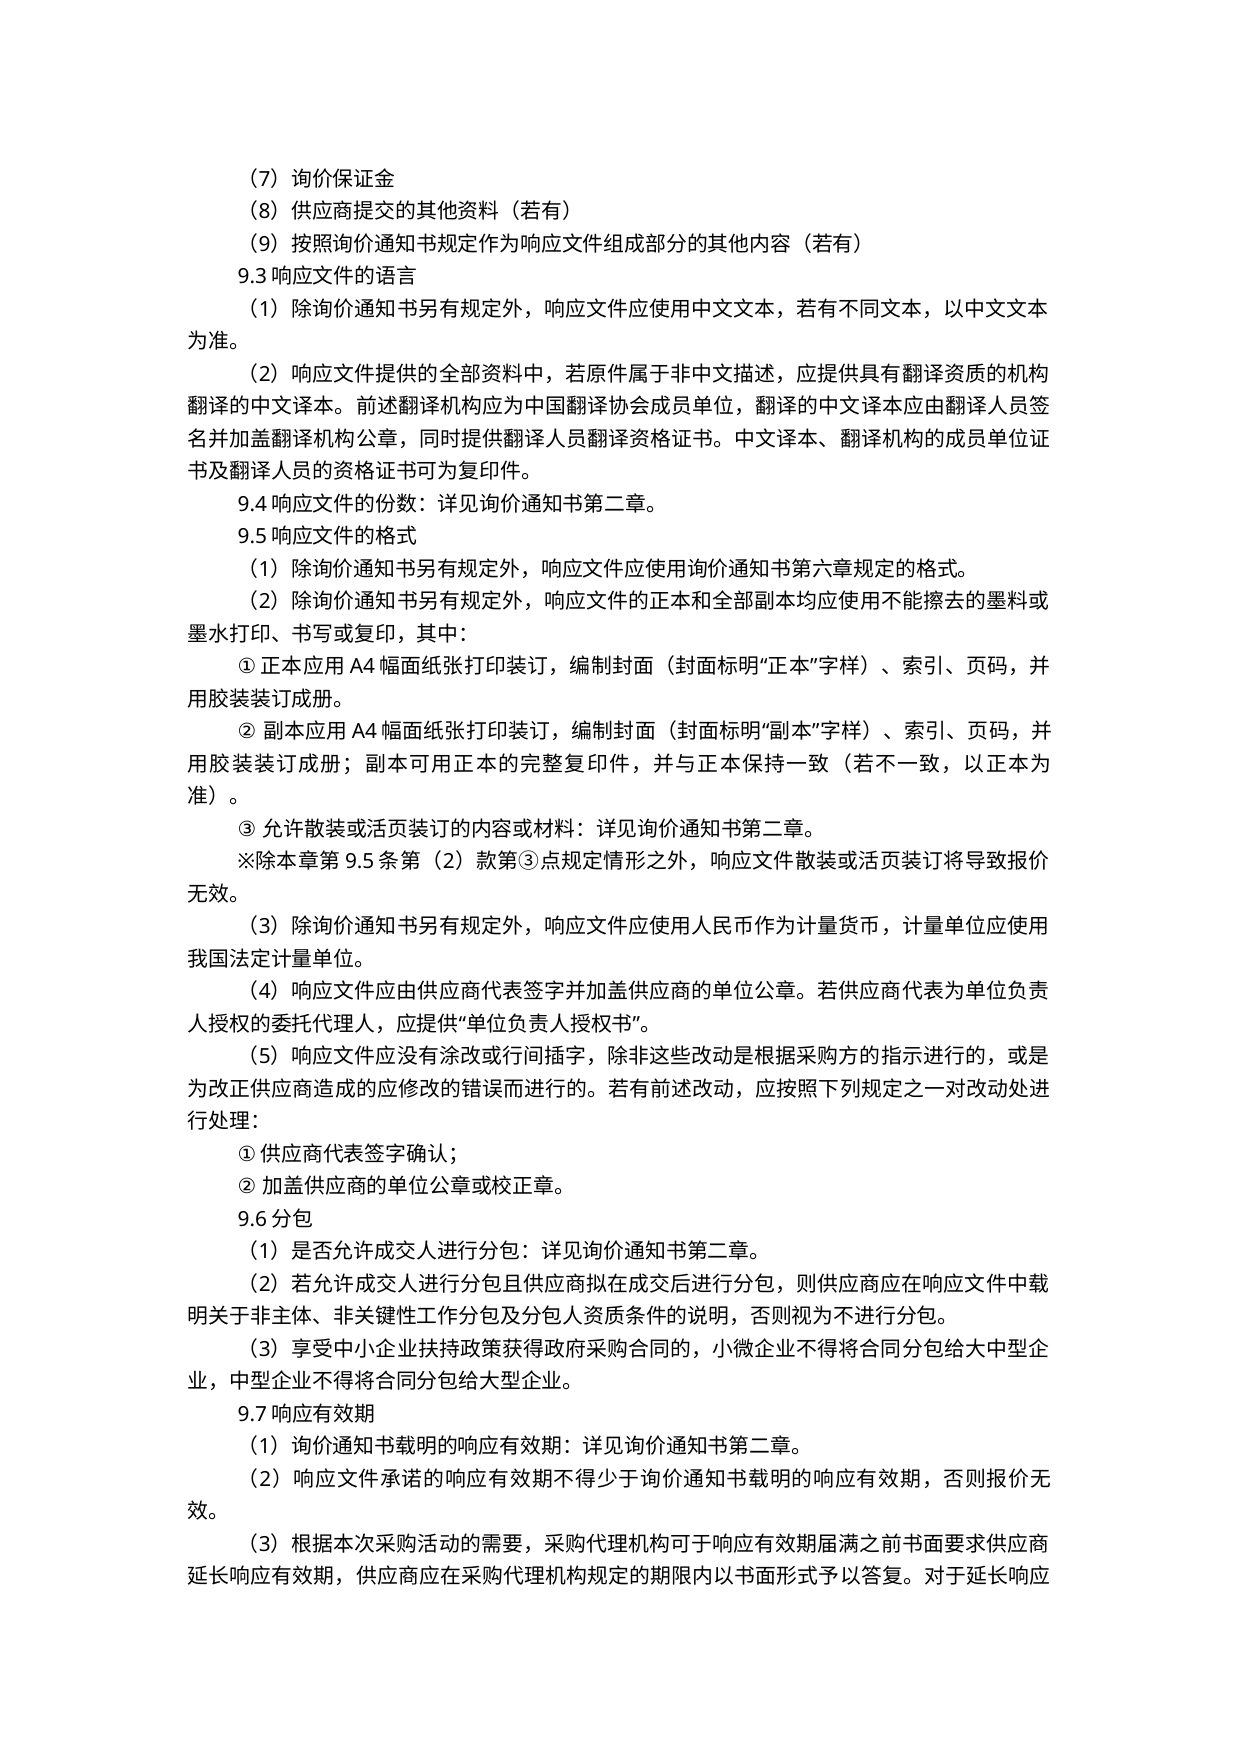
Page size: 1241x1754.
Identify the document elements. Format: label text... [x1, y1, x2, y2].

text ②加盖供应商的单位公章或校正章。 [187, 1169, 1053, 1202]
text ②副本应用A4幅面纸张打印装订，编制封面（封面标明“副本”字样）、索引、页码，并用胶装装订成册；副本可用正本的完整复印件，并与正本保持一致（若不一致，以正本为准）。 [187, 714, 1053, 812]
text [187, 1527, 1053, 1592]
text （4）响应文件应由供应商代表签字并加盖供应商的单位公章。若供应商代表为单位负责人授权的委托代理人，应提供“单位负责人授权书”。 [187, 974, 1053, 1039]
text （2）响应文件承诺的响应有效期不得少于询价通知书载明的响应有效期，否则报价无效。 [187, 1462, 1053, 1527]
text 9.6分包 [187, 1202, 1053, 1234]
text （2）响应文件提供的全部资料中，若原件属于非中文描述，应提供具有翻译资质的机构翻译的中文译本。前述翻译机构应为中国翻译协会成员单位，翻译的中文译本应由翻译人员签名并加盖翻译机构公章，同时提供翻译人员翻译资格证书。中文译本、翻译机构的成员单位证书及翻译人员的资格证书可为复印件。 [187, 357, 1053, 487]
text （2）若允许成交人进行分包且供应商拟在成交后进行分包，则供应商应在响应文件中载明关于非主体、非关键性工作分包及分包人资质条件的说明，否则视为不进行分包。 [187, 1267, 1053, 1332]
text 9.4响应文件的份数：详见询价通知书第二章。 [187, 487, 1053, 519]
text （3）除询价通知书另有规定外，响应文件应使用人民币作为计量货币，计量单位应使用我国法定计量单位。 [187, 909, 1053, 974]
text ①供应商代表签字确认； [187, 1137, 1053, 1169]
text （1）除询价通知书另有规定外，响应文件应使用中文文本，若有不同文本，以中文文本为准。 [187, 292, 1053, 357]
text （7）询价保证金 [187, 162, 1053, 194]
text （1）除询价通知书另有规定外，响应文件应使用询价通知书第六章规定的格式。 [187, 552, 1053, 584]
text ①正本应用A4幅面纸张打印装订，编制封面（封面标明“正本”字样）、索引、页码，并用胶装装订成册。 [187, 649, 1053, 714]
text （1）是否允许成交人进行分包：详见询价通知书第二章。 [187, 1234, 1053, 1267]
text （3）享受中小企业扶持政策获得政府采购合同的，小微企业不得将合同分包给大中型企业，中型企业不得将合同分包给大型企业。 [187, 1332, 1053, 1397]
text （9）按照询价通知书规定作为响应文件组成部分的其他内容（若有） [187, 227, 1053, 259]
text 9.5响应文件的格式 [187, 519, 1053, 552]
text （8）供应商提交的其他资料（若有） [187, 194, 1053, 227]
text （1）询价通知书载明的响应有效期：详见询价通知书第二章。 [187, 1429, 1053, 1462]
text ※除本章第9.5条第（2）款第③点规定情形之外，响应文件散装或活页装订将导致报价无效。 [187, 844, 1053, 909]
text （2）除询价通知书另有规定外，响应文件的正本和全部副本均应使用不能擦去的墨料或墨水打印、书写或复印，其中： [187, 584, 1053, 649]
text 9.3响应文件的语言 [187, 259, 1053, 292]
text 9.7响应有效期 [187, 1397, 1053, 1429]
text （5）响应文件应没有涂改或行间插字，除非这些改动是根据采购方的指示进行的，或是为改正供应商造成的应修改的错误而进行的。若有前述改动，应按照下列规定之一对改动处进行处理： [187, 1039, 1053, 1137]
text ③允许散装或活页装订的内容或材料：详见询价通知书第二章。 [187, 812, 1053, 844]
